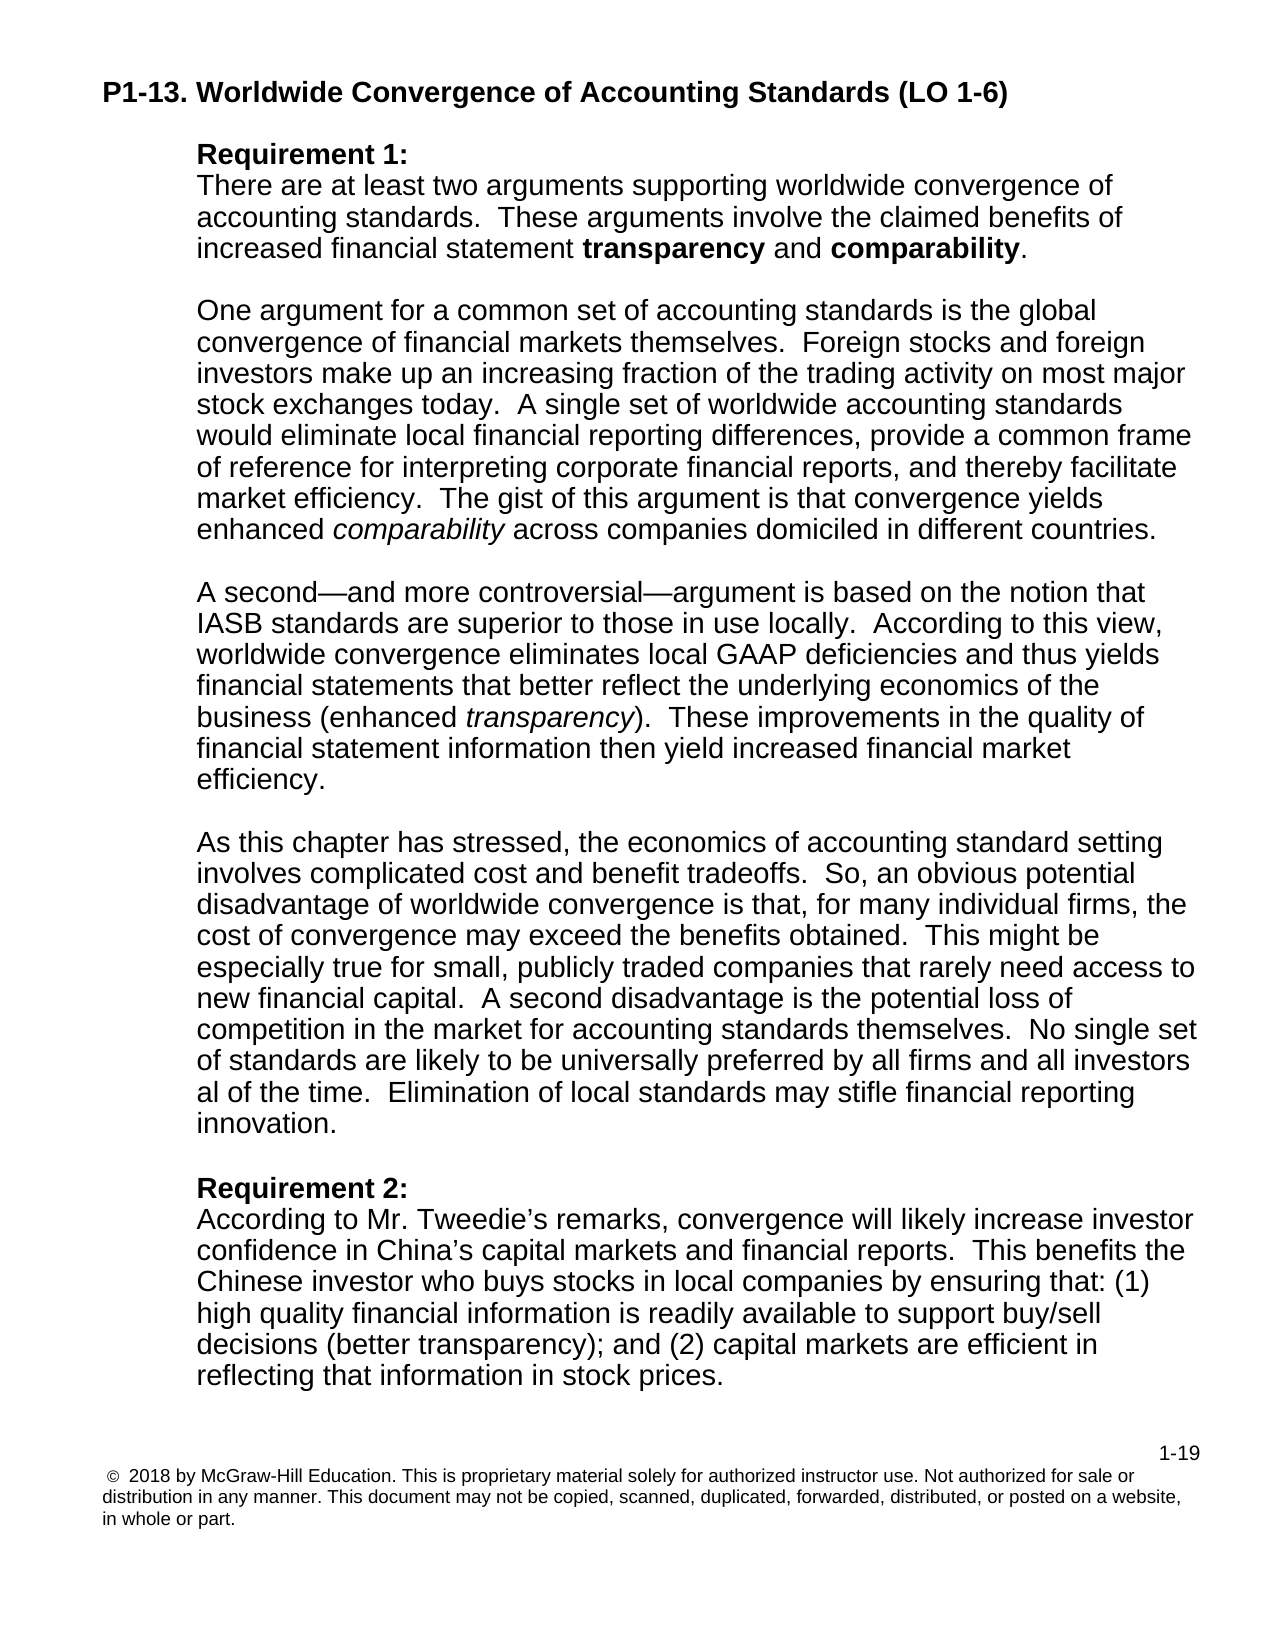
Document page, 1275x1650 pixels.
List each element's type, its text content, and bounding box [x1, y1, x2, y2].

list A second—and more controversial—argument is based on the notion that IASB standards are superior to those in use locally. According to this view, worldwide convergence eliminates local GAAP deficiencies and thus yields financial statements that better reflect the underlying economics of the business (enhanced transparency). These improvements in the quality of financial statement information then yield increased financial market efficiency. [196, 577, 1200, 796]
text P1-13. Worldwide Convergence of Accounting Standards (LO 1-6) [102, 75, 1200, 108]
list As this chapter has stressed, the economics of accounting standard setting involves complicated cost and benefit tradeoffs. So, an obvious potential disadvantage of worldwide convergence is that, for many individual firms, the cost of convergence may exceed the benefits obtained. This might be especially true for small, publicly traded companies that rarely need access to new financial capital. A second disadvantage is the potential loss of competition in the market for accounting standards themselves. No single set of standards are likely to be universally preferred by all firms and all investors al of the time. Elimination of local standards may stifle financial reporting innovation. [196, 827, 1200, 1139]
list There are at least two arguments supporting worldwide convergence of accounting standards. These arguments involve the claimed benefits of increased financial statement transparency and comparability. [196, 171, 1200, 264]
list One argument for a common set of accounting standards is the global convergence of financial markets themselves. Foreign stocks and foreign investors make up an increasing fraction of the trading activity on most major stock exchanges today. A single set of worldwide accounting standards would eliminate local financial reporting differences, provide a common frame of reference for interpreting corporate financial reports, and thereby facilitate market efficiency. The gist of this argument is that convergence yields enhanced comparability across companies domiciled in different countries. [196, 296, 1200, 546]
text Requirement 2: [196, 1171, 1200, 1204]
text Requirement 1: [196, 137, 1200, 171]
list According to Mr. Tweedie’s remarks, convergence will likely increase investor confidence in China’s capital markets and financial reports. This benefits the Chinese investor who buys stocks in local companies by ensuring that: (1) high quality financial information is readily available to support buy/sell decisions (better transparency); and (2) capital markets are efficient in reflecting that information in stock prices. [196, 1204, 1200, 1392]
